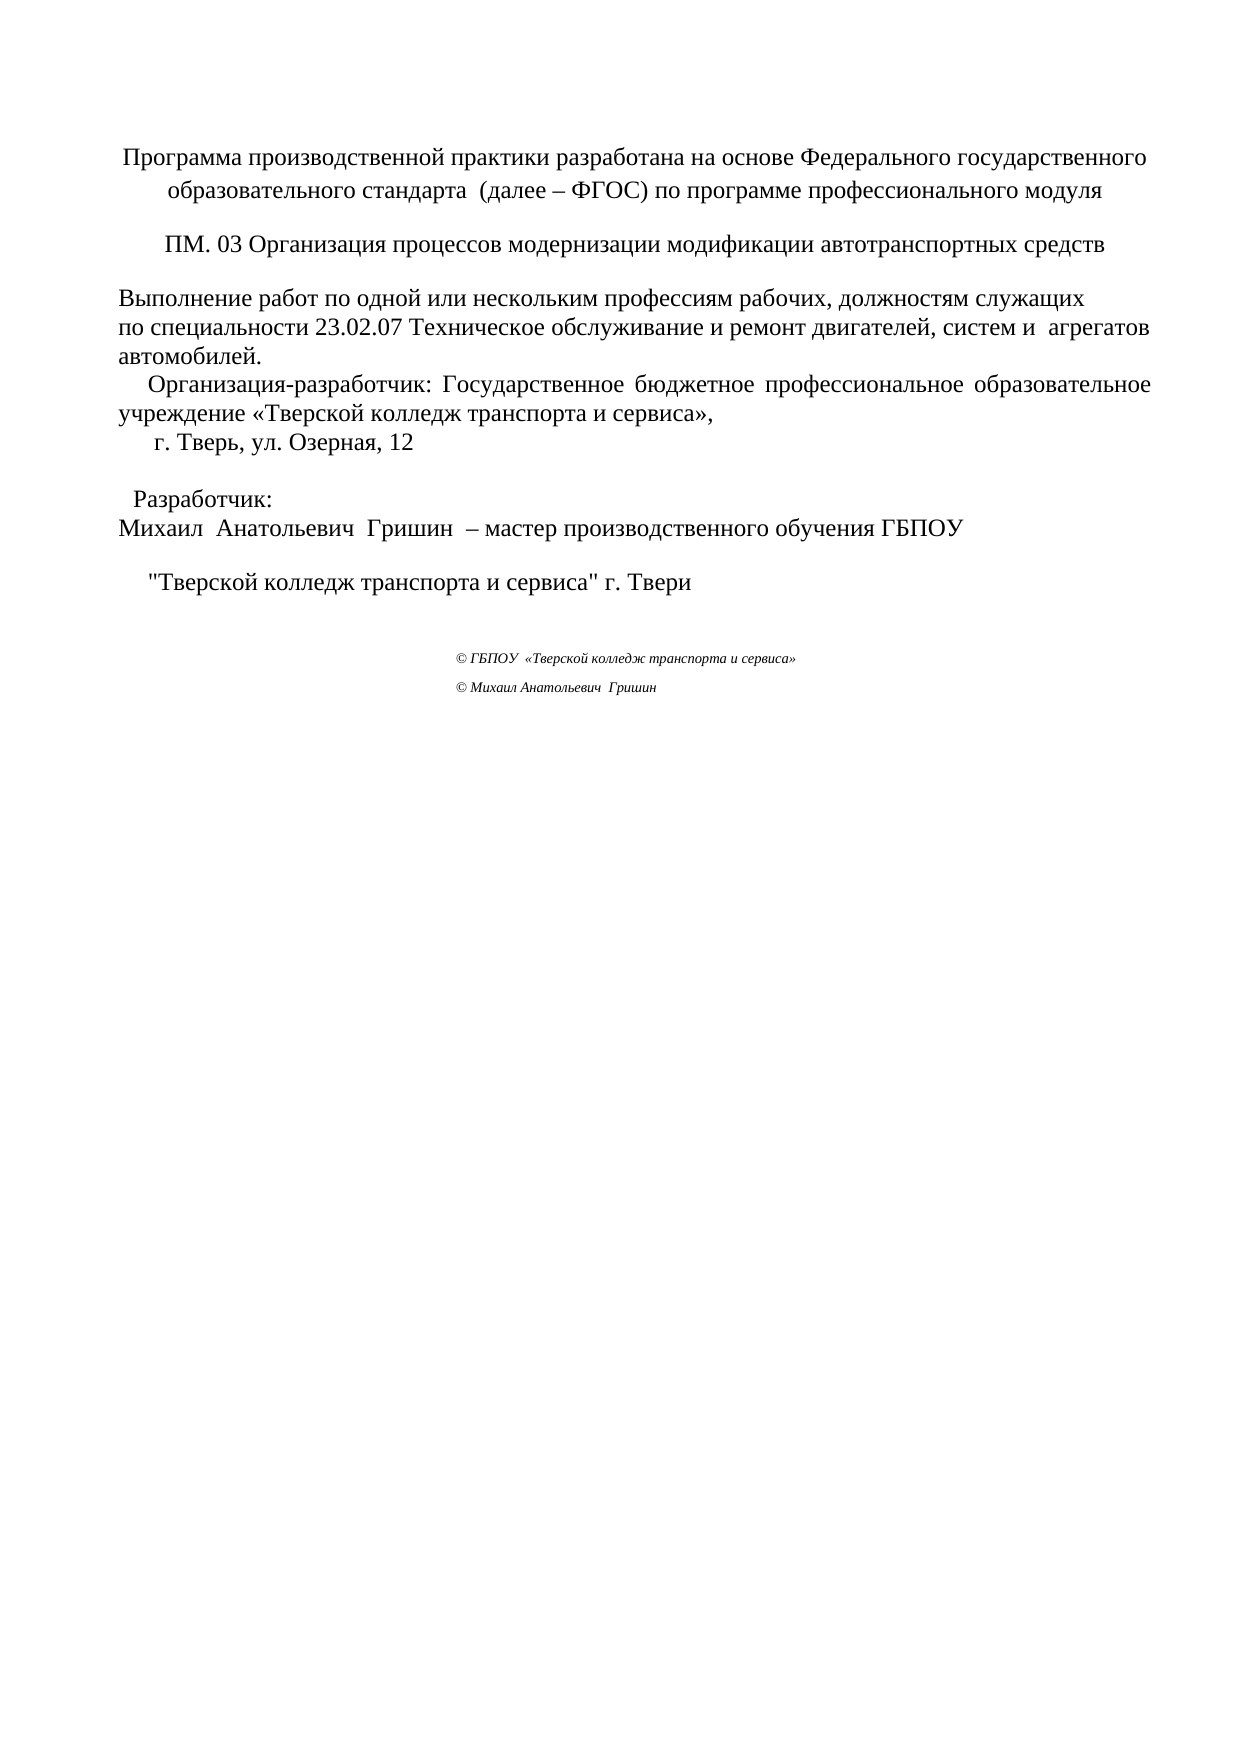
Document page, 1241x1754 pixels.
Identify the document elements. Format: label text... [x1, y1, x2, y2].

text © ГБПОУ «Тверской колледж транспорта и сервиса» [118, 650, 1152, 678]
text "Тверской колледж транспорта и сервиса" г. Твери [118, 567, 1152, 596]
text по специальности 23.02.07 Техническое обслуживание и ремонт двигателей, систем и агрегатов автомобилей. [118, 312, 1152, 369]
text Программа производственной практики разработана на основе Федерального государственного образовательного стандарта (далее – ФГОС) по программе профессионального модуля [118, 142, 1152, 204]
text г. Тверь, ул. Озерная, 12 [118, 427, 1152, 456]
text Выполнение работ по одной или нескольким профессиям рабочих, должностям служащих [118, 283, 1152, 312]
text Разработчик: [133, 484, 1152, 513]
text Организация-разработчик: Государственное бюджетное профессиональное образовательное учреждение «Тверской колледж транспорта и сервиса», [118, 369, 1152, 427]
text ПМ. 03 Организация процессов модернизации модификации автотранспортных средств [118, 229, 1152, 258]
text © Михаил Анатольевич Гришин [118, 678, 1152, 707]
text Михаил Анатольевич Гришин – мастер производственного обучения ГБПОУ [118, 513, 1152, 542]
